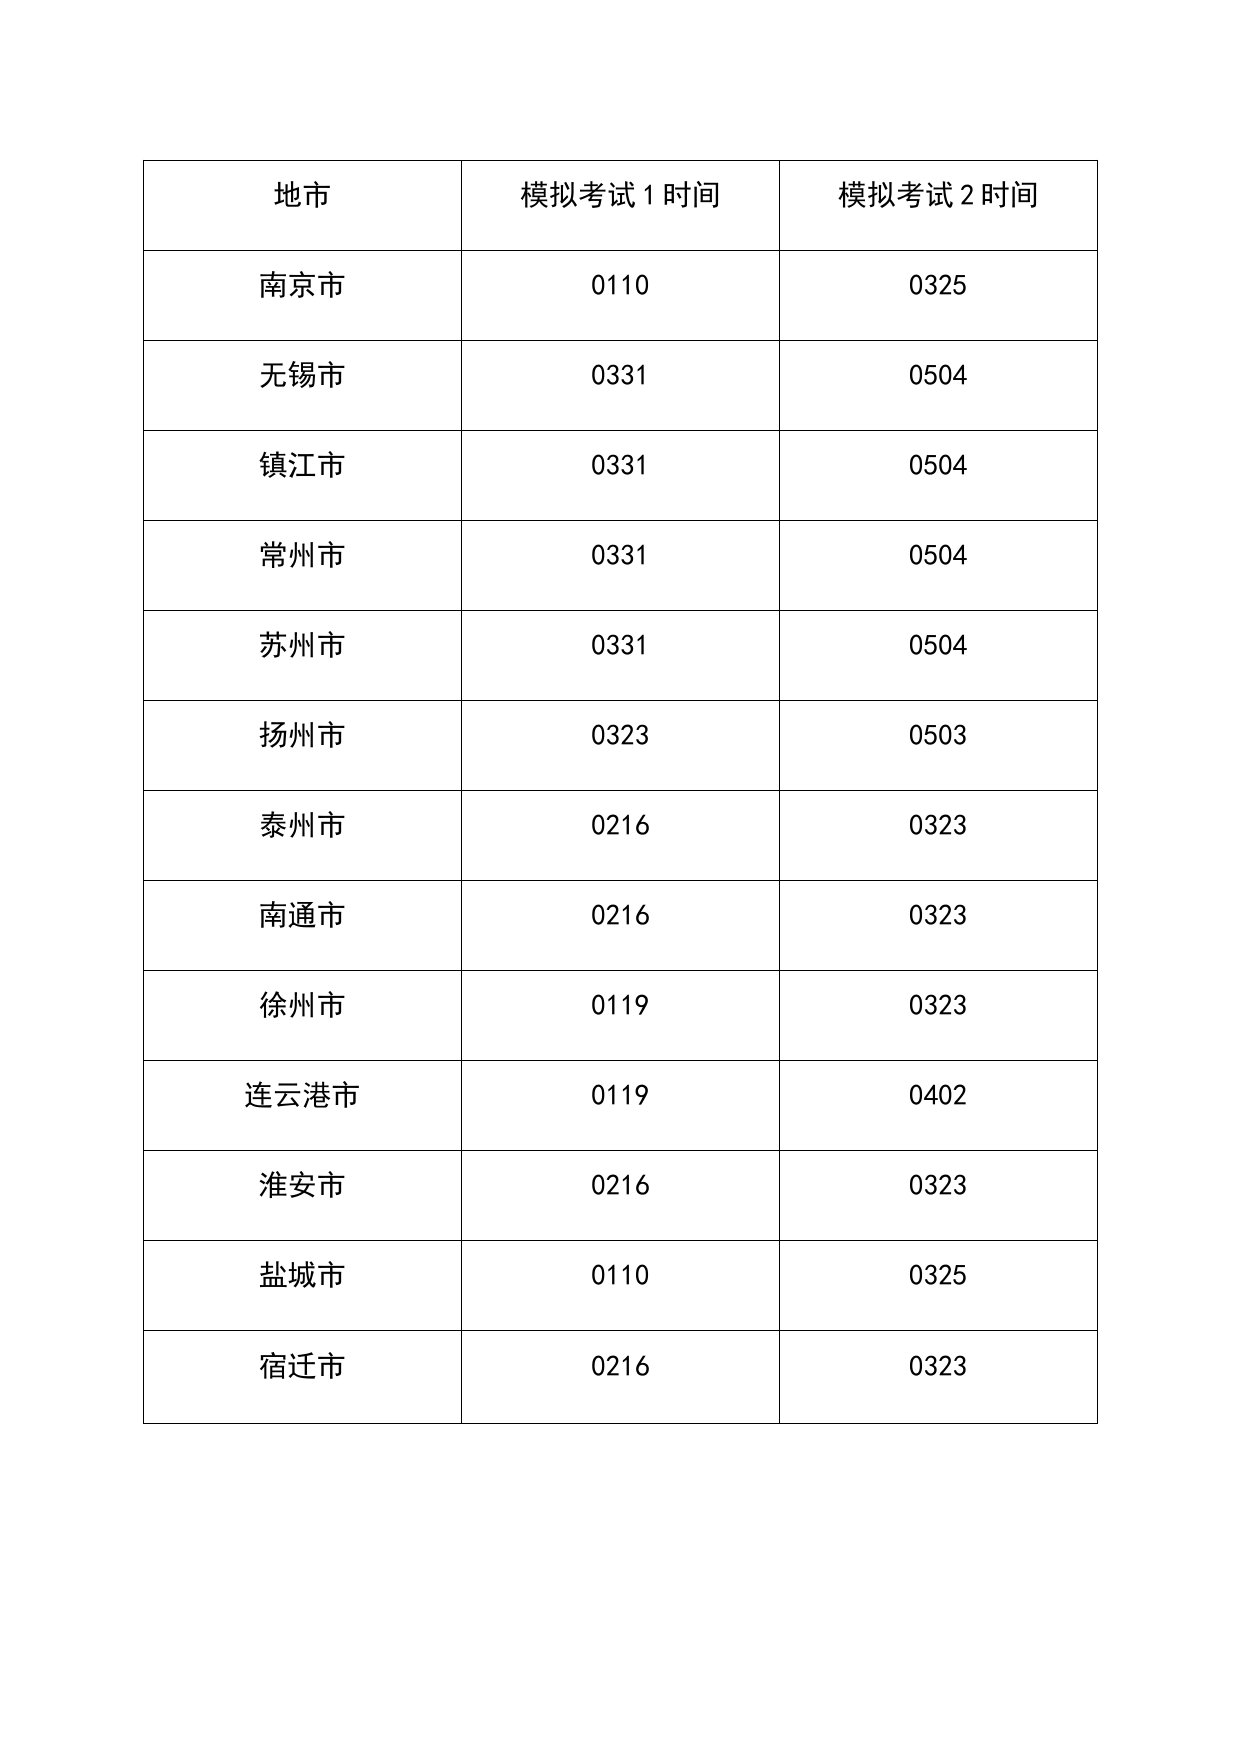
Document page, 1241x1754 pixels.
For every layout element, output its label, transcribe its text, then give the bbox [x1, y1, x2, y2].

table_cell 常州市 [144, 521, 461, 609]
table_cell 0331 [462, 341, 779, 429]
table_cell 0323 [780, 1331, 1097, 1423]
table_cell 淮安市 [144, 1151, 461, 1239]
table_header 地市 [144, 161, 461, 249]
table_cell 南京市 [144, 251, 461, 339]
table_cell 0503 [780, 701, 1097, 789]
table_cell 0216 [462, 881, 779, 969]
table_cell 0331 [462, 431, 779, 519]
table_cell 0325 [780, 1241, 1097, 1329]
table_cell 0504 [780, 431, 1097, 519]
table_header 模拟考试1时间 [462, 161, 779, 249]
table_cell 徐州市 [144, 971, 461, 1059]
table_cell 宿迁市 [144, 1331, 461, 1423]
table_cell 0323 [462, 701, 779, 789]
table_cell 镇江市 [144, 431, 461, 519]
table_cell 0504 [780, 611, 1097, 699]
table_cell 苏州市 [144, 611, 461, 699]
table_cell 0216 [462, 791, 779, 879]
table_cell 0323 [780, 881, 1097, 969]
table_cell 0331 [462, 521, 779, 609]
table_cell 无锡市 [144, 341, 461, 429]
table_cell 扬州市 [144, 701, 461, 789]
table_cell 0323 [780, 971, 1097, 1059]
table_header 模拟考试2时间 [780, 161, 1097, 249]
table_cell 0325 [780, 251, 1097, 339]
table_cell 0110 [462, 251, 779, 339]
table_cell 0504 [780, 521, 1097, 609]
table_cell 盐城市 [144, 1241, 461, 1329]
table_cell 0216 [462, 1151, 779, 1239]
table_cell 0110 [462, 1241, 779, 1329]
table_cell 0323 [780, 791, 1097, 879]
table_cell 南通市 [144, 881, 461, 969]
table_cell 0119 [462, 971, 779, 1059]
table_cell 连云港市 [144, 1061, 461, 1149]
table_cell 0402 [780, 1061, 1097, 1149]
table_cell 泰州市 [144, 791, 461, 879]
table_cell 0119 [462, 1061, 779, 1149]
table_cell 0323 [780, 1151, 1097, 1239]
table_cell 0504 [780, 341, 1097, 429]
table_cell 0216 [462, 1331, 779, 1423]
table_cell 0331 [462, 611, 779, 699]
